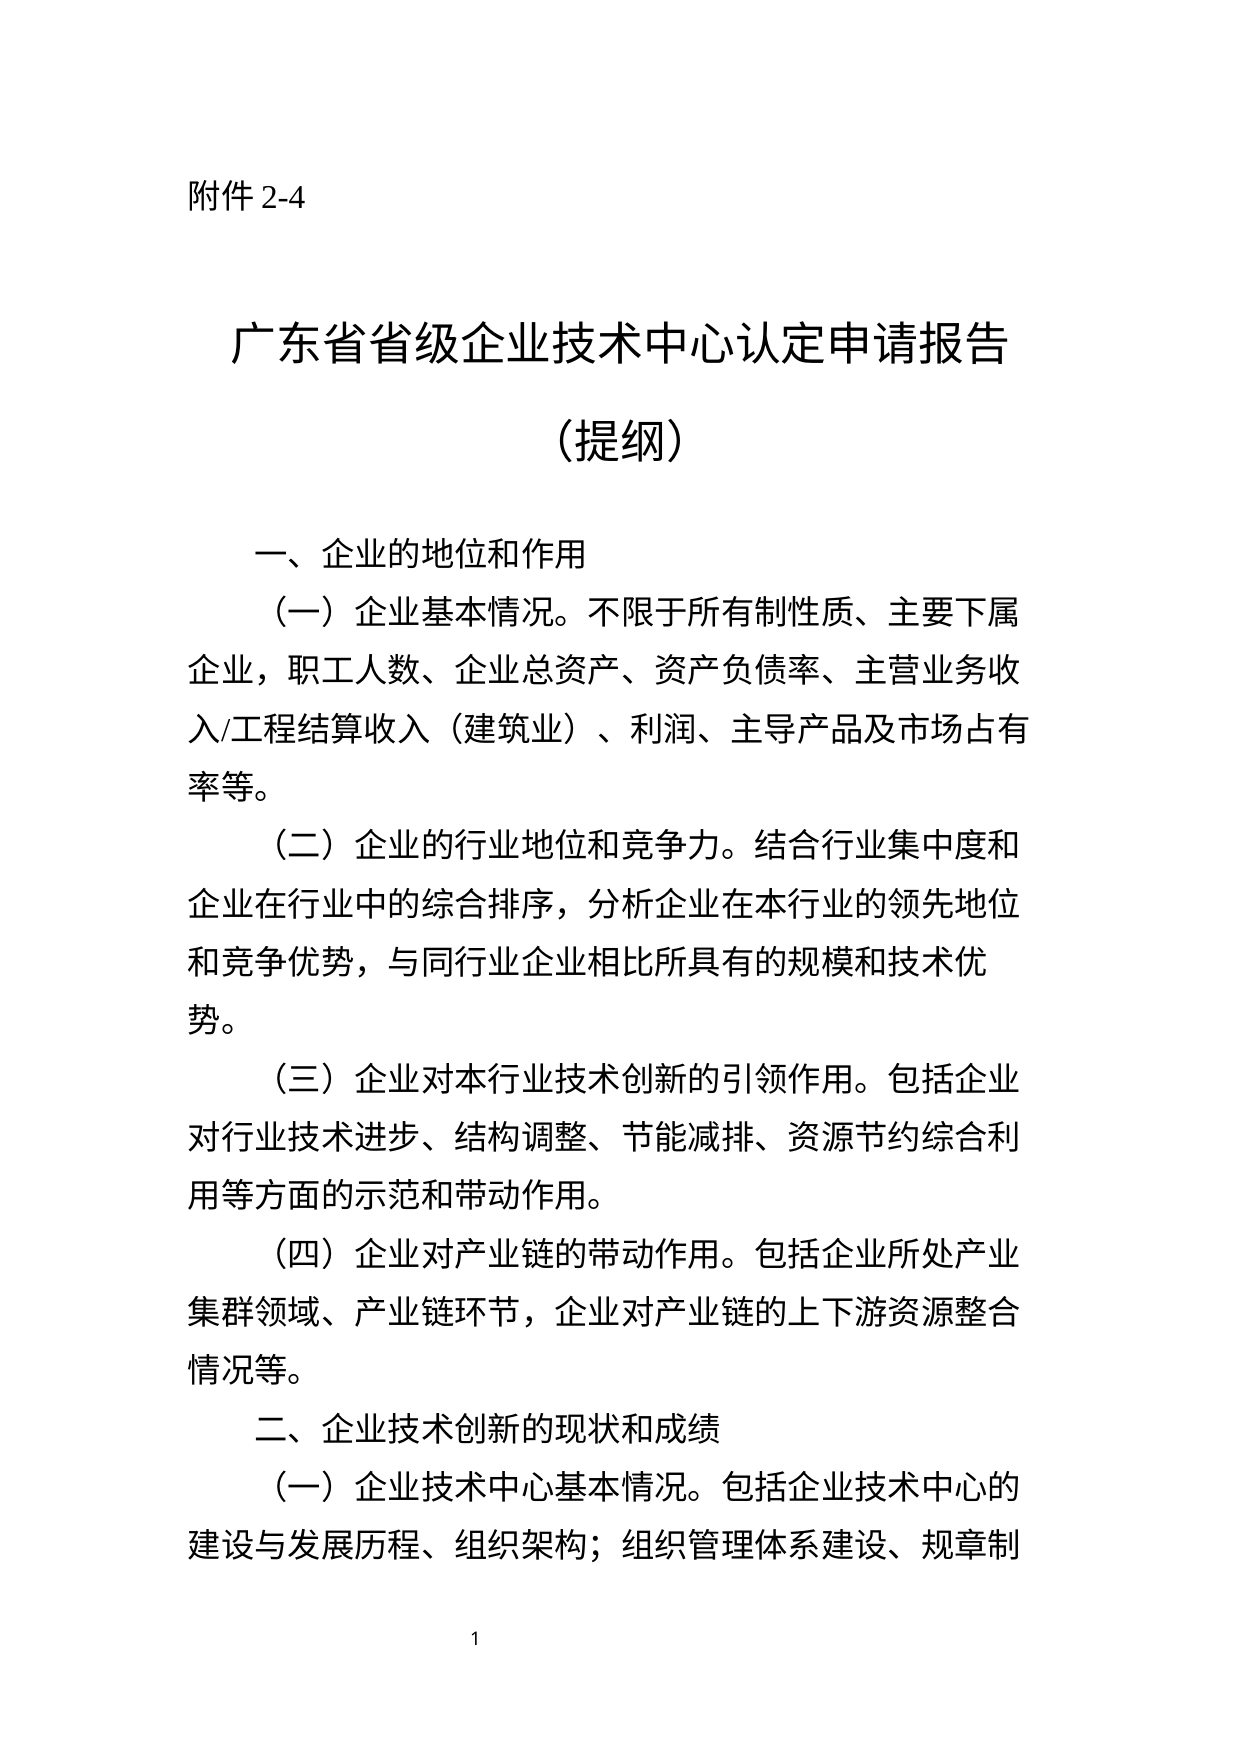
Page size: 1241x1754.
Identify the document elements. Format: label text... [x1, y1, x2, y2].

text （三）企业对本行业技术创新的引领作用。包括企业对行业技术进步、结构调整、节能减排、资源节约综合利用等方面的示范和带动作用。 [187, 1044, 1053, 1219]
text （二）企业的行业地位和竞争力。结合行业集中度和企业在行业中的综合排序，分析企业在本行业的领先地位和竞争优势，与同行业企业相比所具有的规模和技术优势。 [187, 811, 1053, 1044]
text 二、企业技术创新的现状和成绩 [187, 1394, 1053, 1453]
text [187, 1453, 1053, 1569]
text 附件2-4 [187, 162, 1053, 227]
text （提纲） [187, 389, 1053, 487]
text （四）企业对产业链的带动作用。包括企业所处产业集群领域、产业链环节，企业对产业链的上下游资源整合情况等。 [187, 1219, 1053, 1394]
text 广东省省级企业技术中心认定申请报告 [187, 292, 1053, 389]
text 一、企业的地位和作用 [187, 519, 1053, 578]
text （一）企业基本情况。不限于所有制性质、主要下属企业，职工人数、企业总资产、资产负债率、主营业务收入/工程结算收入（建筑业）、利润、主导产品及市场占有率等。 [187, 578, 1053, 811]
